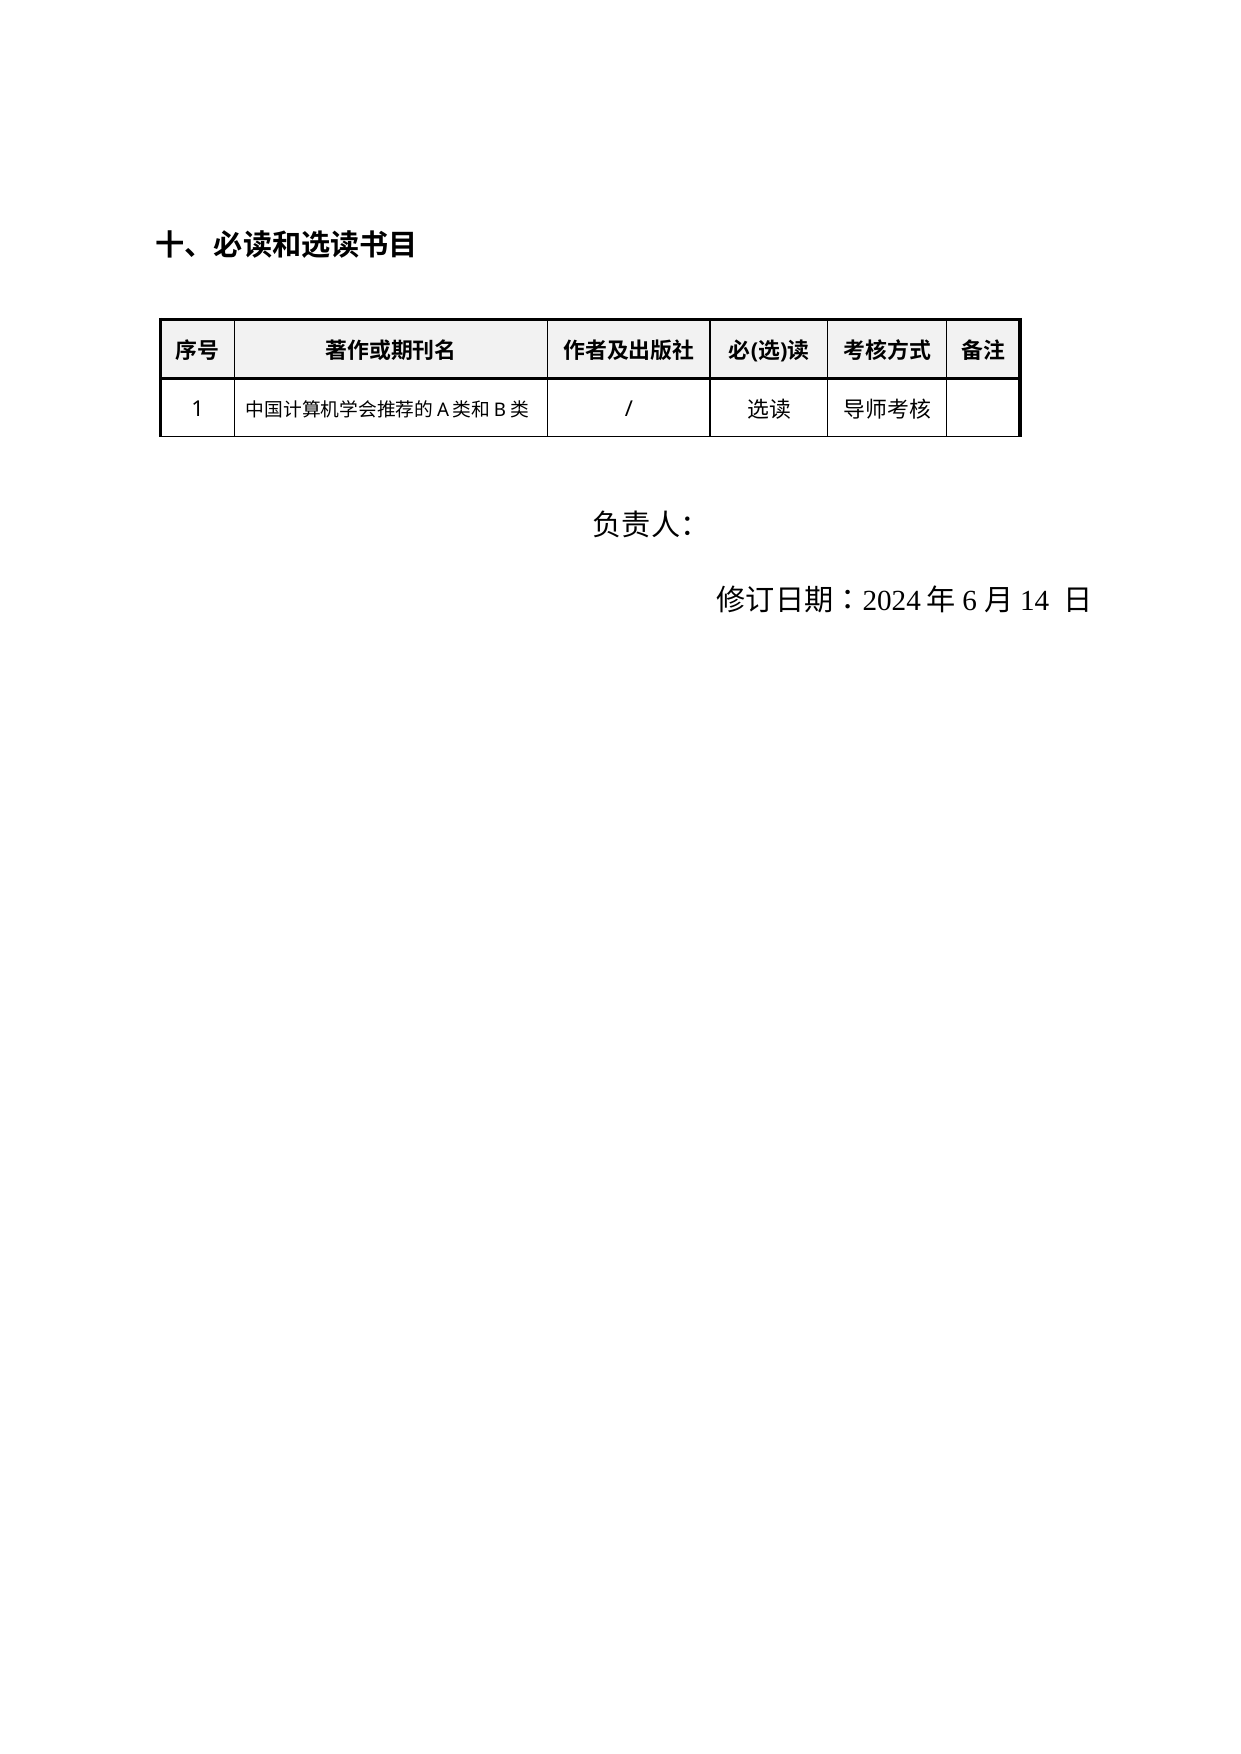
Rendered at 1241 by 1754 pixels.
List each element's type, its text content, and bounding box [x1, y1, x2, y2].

table_header 考核方式 [828, 321, 946, 377]
table_header 必(选)读 [711, 321, 827, 377]
table_cell 中国计算机学会推荐的A类和B类 [235, 380, 547, 436]
text 十、必读和选读书目 [148, 214, 1092, 266]
table_cell 导师考核 [828, 380, 946, 436]
table_header 备注 [947, 321, 1018, 377]
text 修订日期：2024年 6 月 14 日 [148, 565, 1092, 630]
table_cell 选读 [711, 380, 827, 436]
text 负责人： [148, 502, 1092, 544]
table_cell 1 [162, 380, 234, 436]
table_header 序号 [162, 321, 234, 377]
table_header 著作或期刊名 [235, 321, 547, 377]
table_header 作者及出版社 [548, 321, 709, 377]
table_cell [947, 380, 1018, 436]
table_cell / [548, 380, 709, 436]
